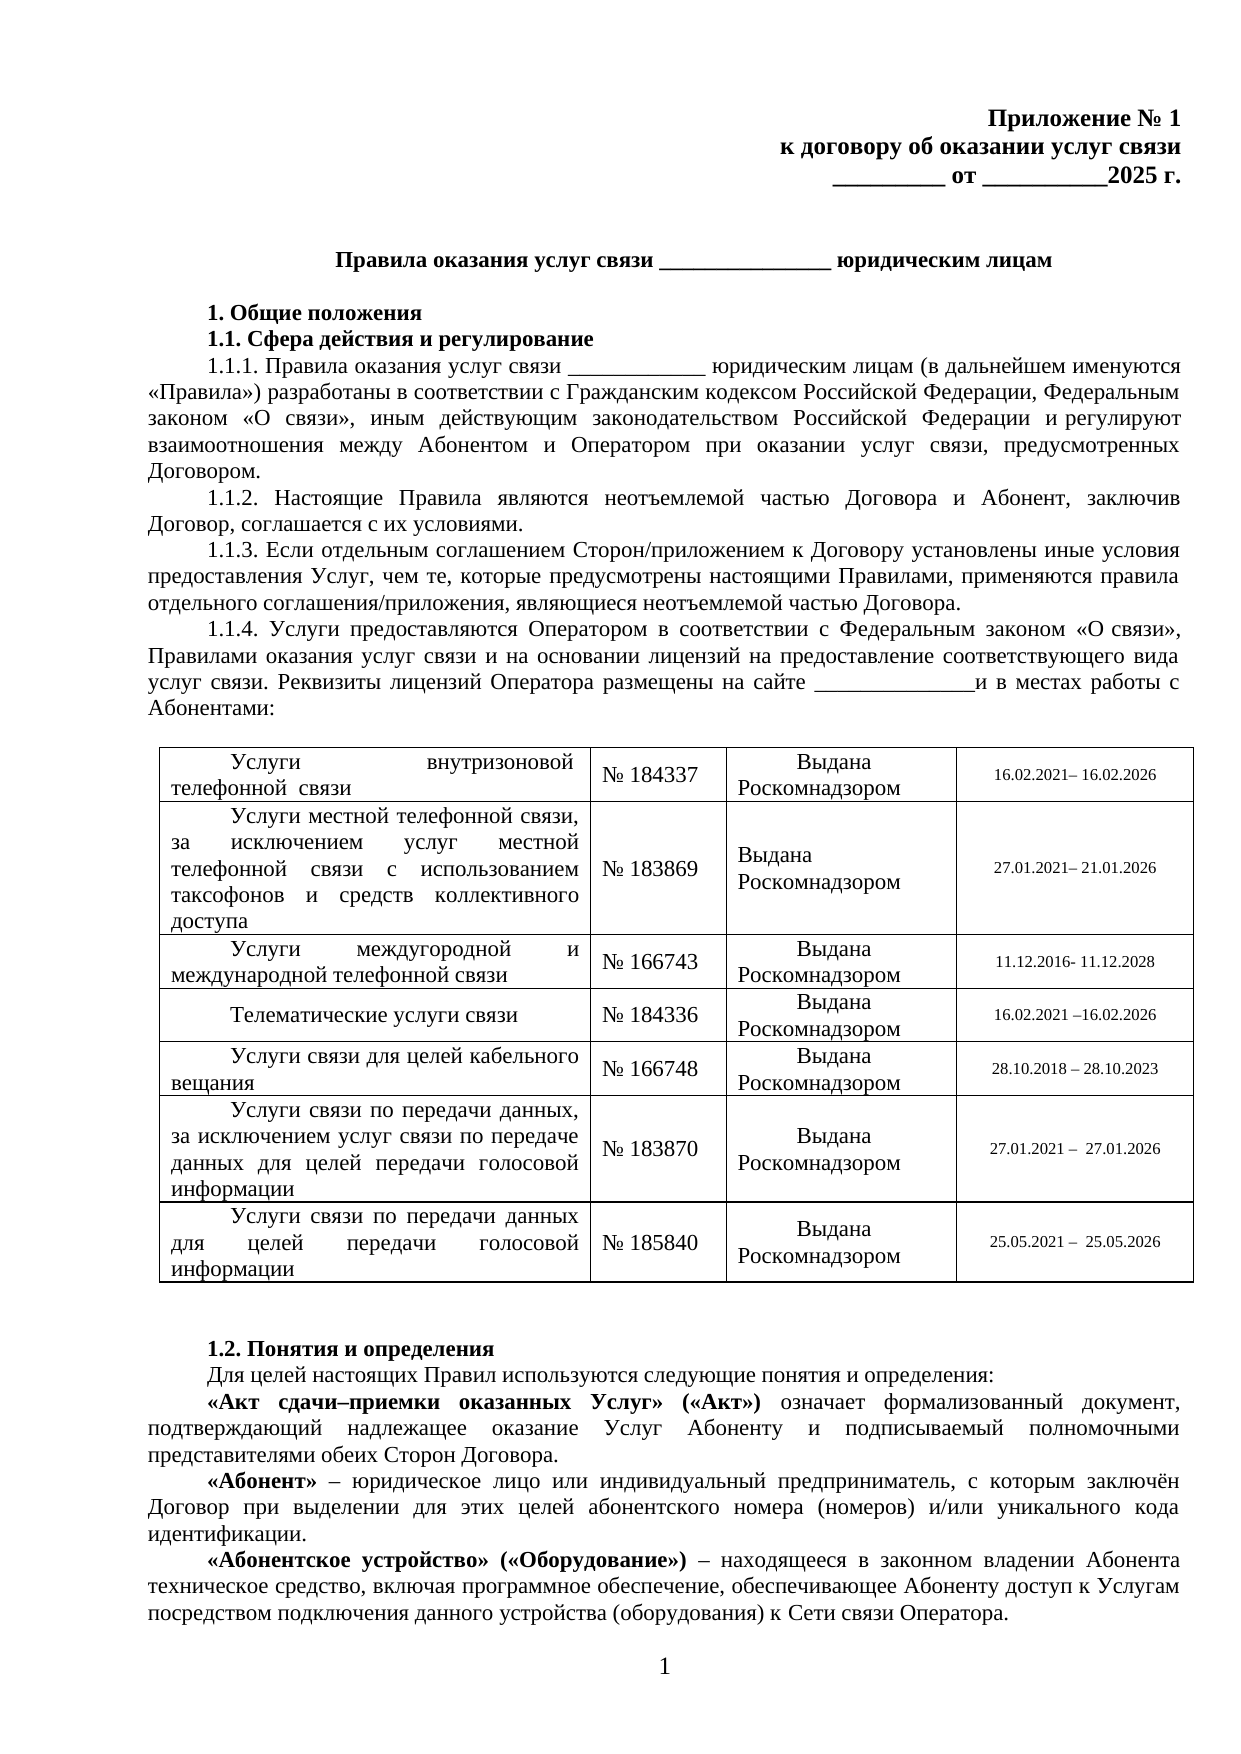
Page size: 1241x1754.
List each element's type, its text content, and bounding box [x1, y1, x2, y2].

table_cell Услуги местной телефонной связи, за исключением услуг местной телефонной связи с использованием таксофонов и средств коллективного доступа [160, 802, 590, 934]
table_cell № 184336 [591, 989, 726, 1041]
table_cell Услуги связи для целей кабельного вещания [160, 1042, 590, 1095]
table_cell № 166748 [591, 1042, 726, 1095]
text Правила оказания услуг связи _______________ юридическим лицам [148, 246, 1181, 273]
table_header Выдана Роскомнадзором [727, 748, 956, 801]
table_cell № 183870 [591, 1096, 726, 1201]
table_cell Выдана Роскомнадзором [727, 802, 956, 934]
table_cell Выдана Роскомнадзором [727, 1203, 956, 1281]
text 1.1.1. Правила оказания услуг связи ____________ юридическим лицам (в дальнейшем именуются «Правила») разработаны в соответствии с Гражданским кодексом Российской Федерации, Федеральным законом «О связи», иным действующим законодательством Российской Федерации и регулируют взаимоотношения между Абонентом и Оператором при оказании услуг связи, предусмотренных Договором. [148, 352, 1181, 483]
table_cell № 185840 [591, 1203, 726, 1281]
text _________ от __________2025 г. [148, 160, 1181, 189]
text «Абонент» – юридическое лицо или индивидуальный предприниматель, с которым заключён Договор при выделении для этих целей абонентского номера (номеров) и/или уникального кода идентификации. [148, 1467, 1181, 1546]
table_cell 16.02.2021 –16.02.2026 [957, 989, 1193, 1041]
text 1.2. Понятия и определения [148, 1335, 1181, 1362]
table_cell Телематические услуги связи [160, 989, 590, 1041]
table_cell № 183869 [591, 802, 726, 934]
table_header № 184337 [591, 748, 726, 801]
table_cell 11.12.2016- 11.12.2028 [957, 935, 1193, 987]
text Приложение № 1 [148, 103, 1181, 131]
table_cell Услуги связи по передачи данных, за исключением услуг связи по передаче данных для целей передачи голосовой информации [160, 1096, 590, 1201]
table_cell № 166743 [591, 935, 726, 987]
text «Абонентское устройство» («Оборудование») – находящееся в законном владении Абонента техническое средство, включая программное обеспечение, обеспечивающее Абоненту доступ к Услугам посредством подключения данного устройства (оборудования) к Сети связи Оператора. [148, 1546, 1181, 1625]
text Для целей настоящих Правил используются следующие понятия и определения: [148, 1362, 1181, 1388]
text «Акт сдачи–приемки оказанных Услуг» («Акт») означает формализованный документ, подтверждающий надлежащее оказание Услуг Абоненту и подписываемый полномочными представителями обеих Сторон Договора. [148, 1388, 1181, 1467]
table_cell 27.01.2021 – 27.01.2026 [957, 1096, 1193, 1201]
table_header 16.02.2021– 16.02.2026 [957, 748, 1193, 801]
table_cell Выдана Роскомнадзором [727, 989, 956, 1041]
table_cell Услуги междугородной и международной телефонной связи [160, 935, 590, 987]
table_cell 28.10.2018 – 28.10.2023 [957, 1042, 1193, 1095]
table_cell Выдана Роскомнадзором [727, 935, 956, 987]
table_cell 27.01.2021– 21.01.2026 [957, 802, 1193, 934]
table_cell Услуги связи по передачи данных для целей передачи голосовой информации [160, 1203, 590, 1281]
table_cell Выдана Роскомнадзором [727, 1096, 956, 1201]
table_cell Выдана Роскомнадзором [727, 1042, 956, 1095]
text 1.1. Сфера действия и регулирование [148, 325, 1181, 352]
text 1.1.4. Услуги предоставляются Оператором в соответствии с Федеральным законом «О связи», Правилами оказания услуг связи и на основании лицензий на предоставление соответствующего вида услуг связи. Реквизиты лицензий Оператора размещены на сайте ______________и в местах работы с Абонентами: [148, 615, 1181, 721]
table_header Услуги внутризоновой телефонной связи [160, 748, 590, 801]
text 1.1.2. Настоящие Правила являются неотъемлемой частью Договора и Абонент, заключив Договор, соглашается с их условиями. [148, 483, 1181, 536]
table_cell 25.05.2021 – 25.05.2026 [957, 1203, 1193, 1281]
text 1. Общие положения [148, 299, 1181, 325]
text 1.1.3. Если отдельным соглашением Сторон/приложением к Договору установлены иные условия предоставления Услуг, чем те, которые предусмотрены настоящими Правилами, применяются правила отдельного соглашения/приложения, являющиеся неотъемлемой частью Договора. [148, 536, 1181, 615]
text к договору об оказании услуг связи [148, 131, 1181, 160]
